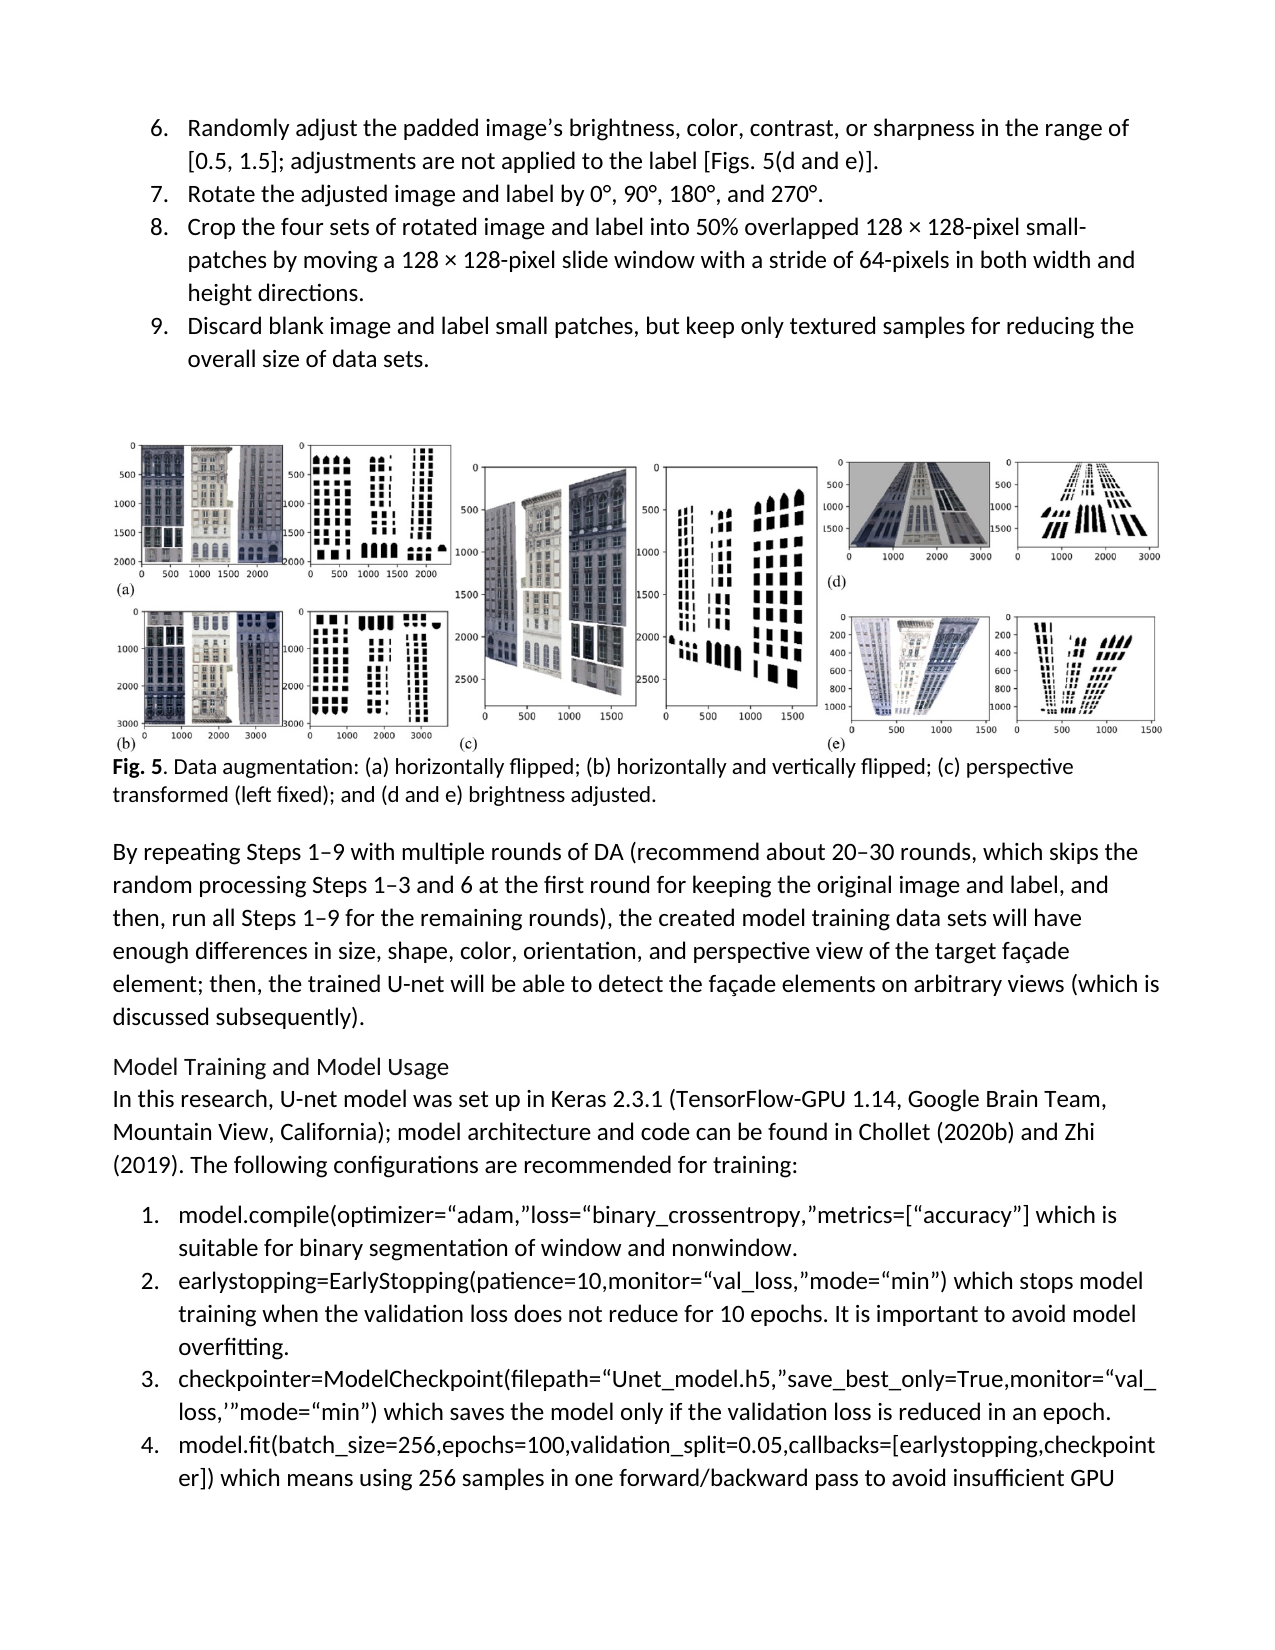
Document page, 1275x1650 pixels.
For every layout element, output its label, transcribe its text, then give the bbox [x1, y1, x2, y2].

picture [112, 442, 1163, 753]
list model.compile(optimizer=“adam,”loss=“binary_crossentropy,”metrics=[“accuracy”] which is suitable for binary segmentation of window and nonwindow. [141, 1199, 1162, 1262]
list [141, 1429, 1162, 1493]
list Crop the four sets of rotated image and label into 50% overlapped 128 × 128-pixel small-patches by moving a 128 × 128-pixel slide window with a stride of 64-pixels in both width and height directions. [150, 211, 1162, 308]
list earlystopping=EarlyStopping(patience=10,monitor=“val_loss,”mode=“min”) which stops model training when the validation loss does not reduce for 10 epochs. It is important to avoid model overfitting. [141, 1265, 1162, 1361]
list checkpointer=ModelCheckpoint(filepath=“Unet_model.h5,”save_best_only=True,monitor=“val_loss,’”mode=“min”) which saves the model only if the validation loss is reduced in an epoch. [141, 1363, 1162, 1427]
list Discard blank image and label small patches, but keep only textured samples for reducing the overall size of data sets. [150, 310, 1162, 373]
list Rotate the adjusted image and label by 0°, 90°, 180°, and 270°. [150, 178, 1162, 209]
text Fig. 5. Data augmentation: (a) horizontally flipped; (b) horizontally and vertically flipped; (c) perspective transformed (left fixed); and (d and e) brightness adjusted. [112, 753, 1162, 808]
text By repeating Steps 1–9 with multiple rounds of DA (recommend about 20–30 rounds, which skips the random processing Steps 1–3 and 6 at the first round for keeping the original image and label, and then, run all Steps 1–9 for the remaining rounds), the created model training data sets will have enough differences in size, shape, color, orientation, and perspective view of the target façade element; then, the trained U-net will be able to detect the façade elements on arbitrary views (which is discussed subsequently). [112, 836, 1162, 1032]
text In this research, U-net model was set up in Keras 2.3.1 (TensorFlow-GPU 1.14, Google Brain Team, Mountain View, California); model architecture and code can be found in Chollet (2020b) and Zhi (2019). The following configurations are recommended for training: [112, 1083, 1162, 1180]
list Randomly adjust the padded image’s brightness, color, contrast, or sharpness in the range of [0.5, 1.5]; adjustments are not applied to the label [Figs. 5(d and e)]. [150, 112, 1162, 176]
subtitle Model Training and Model Usage [112, 1051, 1162, 1081]
